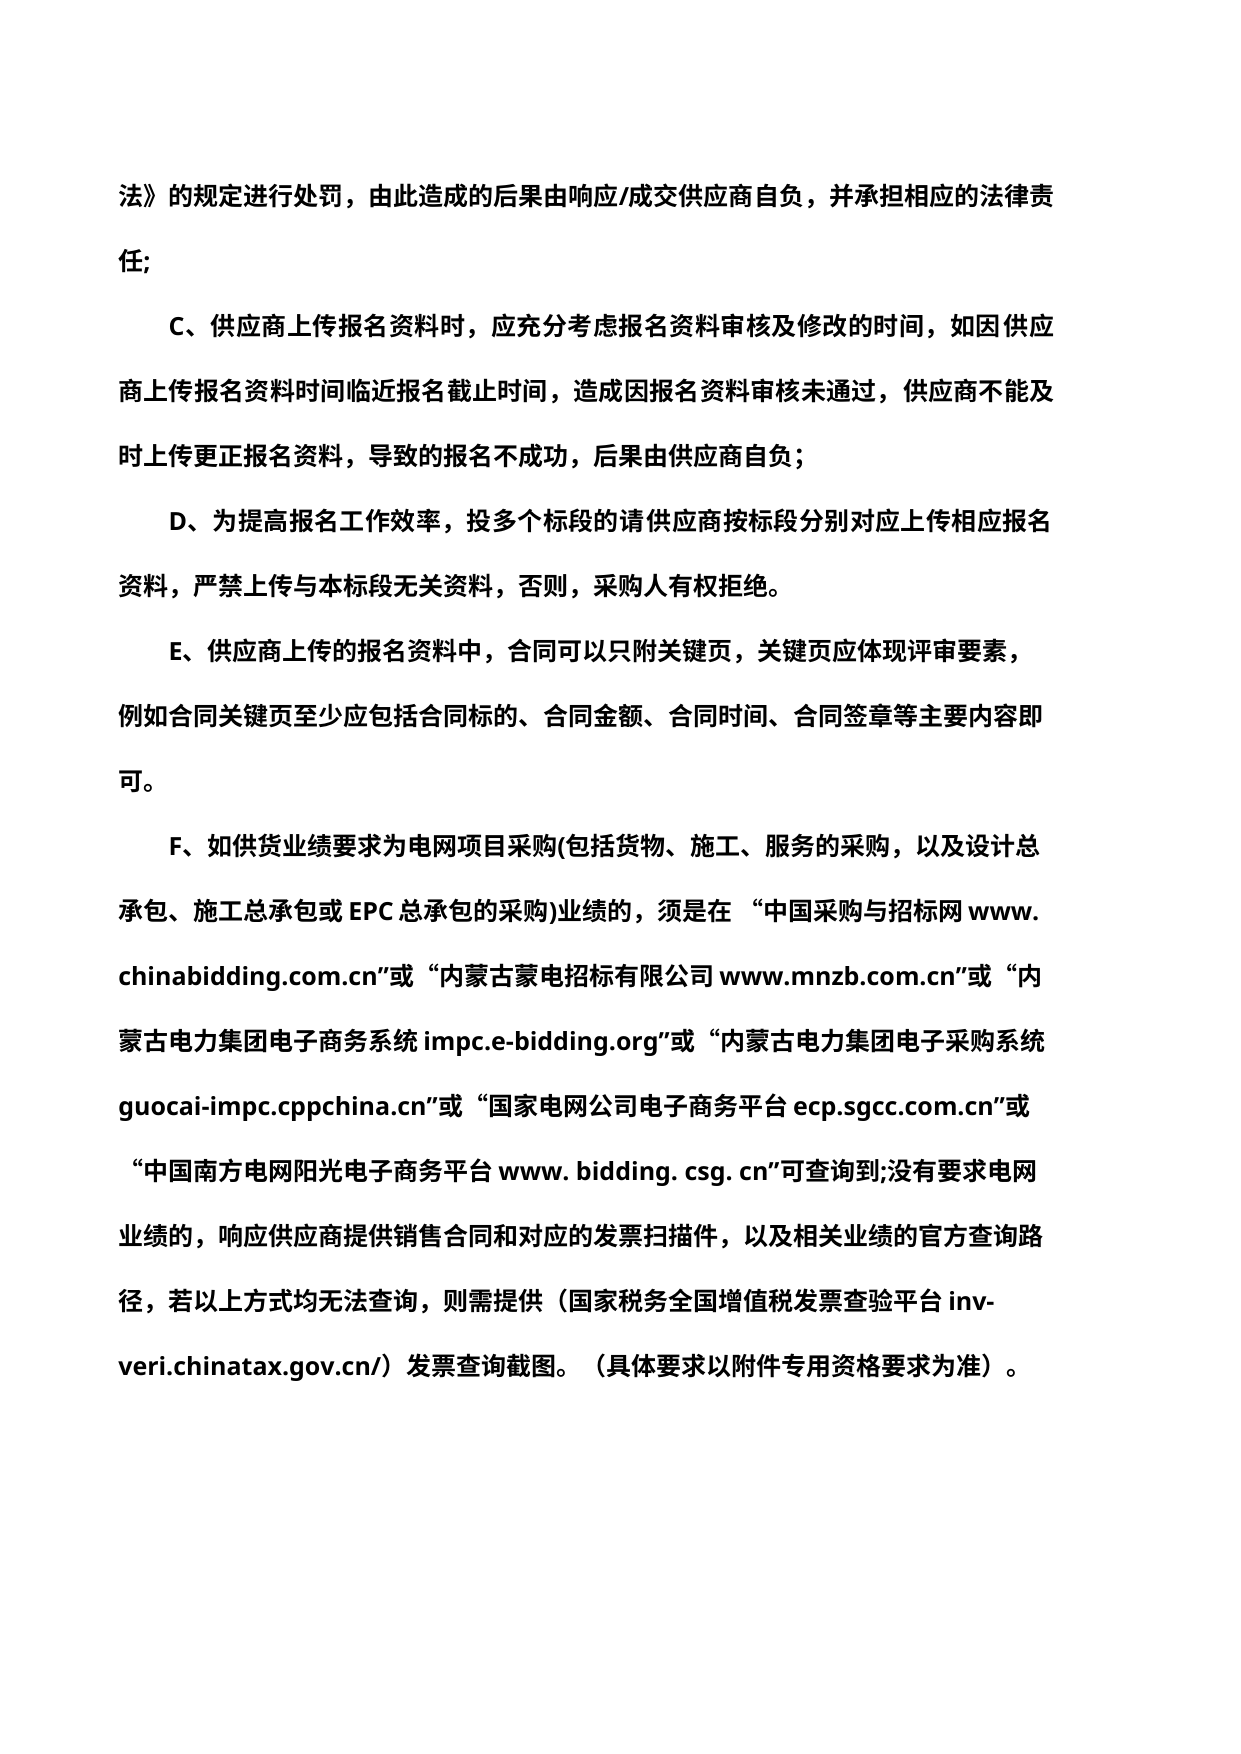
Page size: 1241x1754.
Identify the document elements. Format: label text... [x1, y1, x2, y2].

list F、如供货业绩要求为电网项目采购(包括货物、施工、服务的采购，以及设计总承包、施工总承包或EPC总承包的采购)业绩的，须是在 “中国采购与招标网www. chinabidding.com.cn”或“内蒙古蒙电招标有限公司www.mnzb.com.cn”或“内蒙古电力集团电子商务系统impc.e-bidding.org”或“内蒙古电力集团电子采购系统guocai-impc.cppchina.cn”或“国家电网公司电子商务平台ecp.sgcc.com.cn”或“中国南方电网阳光电子商务平台www. bidding. csg. cn”可查询到;没有要求电网业绩的，响应供应商提供销售合同和对应的发票扫描件，以及相关业绩的官方查询路径，若以上方式均无法查询，则需提供（国家税务全国增值税发票查验平台inv-veri.chinatax.gov.cn/）发票查询截图。（具体要求以附件专用资格要求为准）。 [118, 812, 1054, 1397]
list E、供应商上传的报名资料中，合同可以只附关键页，关键页应体现评审要素，例如合同关键页至少应包括合同标的、合同金额、合同时间、合同签章等主要内容即可。 [118, 617, 1054, 812]
list C、供应商上传报名资料时，应充分考虑报名资料审核及修改的时间，如因供应商上传报名资料时间临近报名截止时间，造成因报名资料审核未通过，供应商不能及时上传更正报名资料，导致的报名不成功，后果由供应商自负； [118, 292, 1054, 487]
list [118, 162, 1054, 292]
list D、为提高报名工作效率，投多个标段的请供应商按标段分别对应上传相应报名资料，严禁上传与本标段无关资料，否则，采购人有权拒绝。 [118, 487, 1054, 617]
